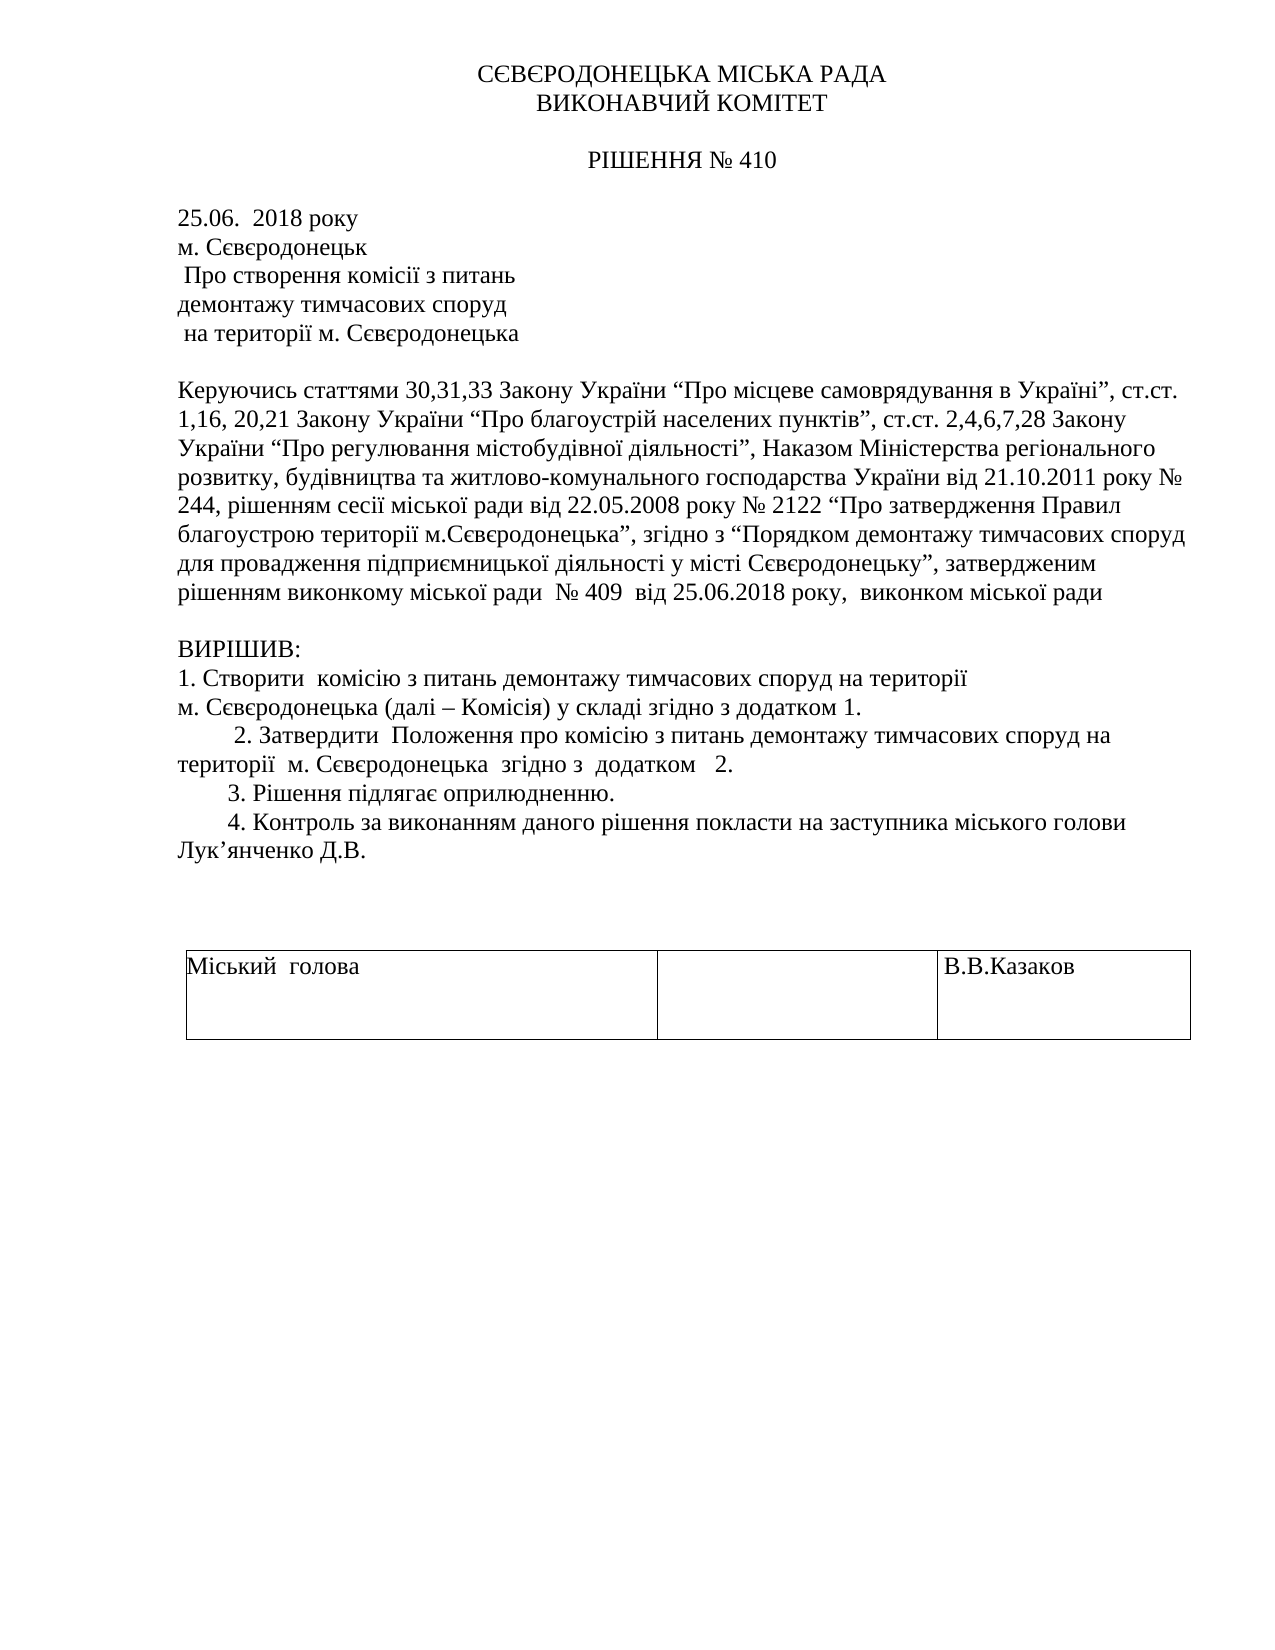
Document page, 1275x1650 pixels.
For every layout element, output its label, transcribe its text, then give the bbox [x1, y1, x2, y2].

table_header Міський голова [187, 951, 657, 1039]
text 25.06. 2018 року [177, 203, 1186, 232]
text на території м. Сєвєродонецька [177, 318, 1186, 347]
text м. Сєвєродонецьк [177, 232, 1186, 260]
table_header В.В.Казаков [938, 951, 1190, 1039]
text 3. Рішення підлягає оприлюдненню. [177, 778, 1186, 807]
text Про створення комісії з питань [177, 260, 1186, 289]
text 4. Контроль за виконанням даного рішення покласти на заступника міського голови Лук’янченко Д.В. [177, 807, 1186, 864]
text СЄВЄРОДОНЕЦЬКА МІСЬКА РАДА [177, 59, 1186, 88]
text Керуючись статтями 30,31,33 Закону України “Про місцеве самоврядування в Україні”, ст.ст. 1,16, 20,21 Закону України “Про благоустрій населених пунктів”, ст.ст. 2,4,6,7,28 Закону України “Про регулювання містобудівної діяльності”, Наказом Міністерства регіонального розвитку, будівництва та житлово-комунального господарства України від 21.10.2011 року № 244, рішенням сесії міської ради від 22.05.2008 року № 2122 “Про затвердження Правил благоустрою території м.Сєвєродонецька”, згідно з “Порядком демонтажу тимчасових споруд для провадження підприємницької діяльності у місті Сєвєродонецьку”, затвердженим рішенням виконкому міської ради № 409 від 25.06.2018 року, виконком міської ради [177, 375, 1186, 605]
text ВИРІШИВ: [177, 634, 1186, 663]
text ВИКОНАВЧИЙ КОМІТЕТ [177, 88, 1186, 117]
text 2. Затвердити Положення про комісію з питань демонтажу тимчасових споруд на території м. Сєвєродонецька згідно з додатком 2. [177, 720, 1186, 778]
text РІШЕННЯ № 410 [177, 145, 1186, 174]
text демонтажу тимчасових споруд [177, 289, 1186, 318]
text 1. Створити комісію з питань демонтажу тимчасових споруд на території м. Сєвєродонецька (далі – Комісія) у складі згідно з додатком 1. [177, 663, 1186, 720]
table_header [658, 951, 937, 1039]
